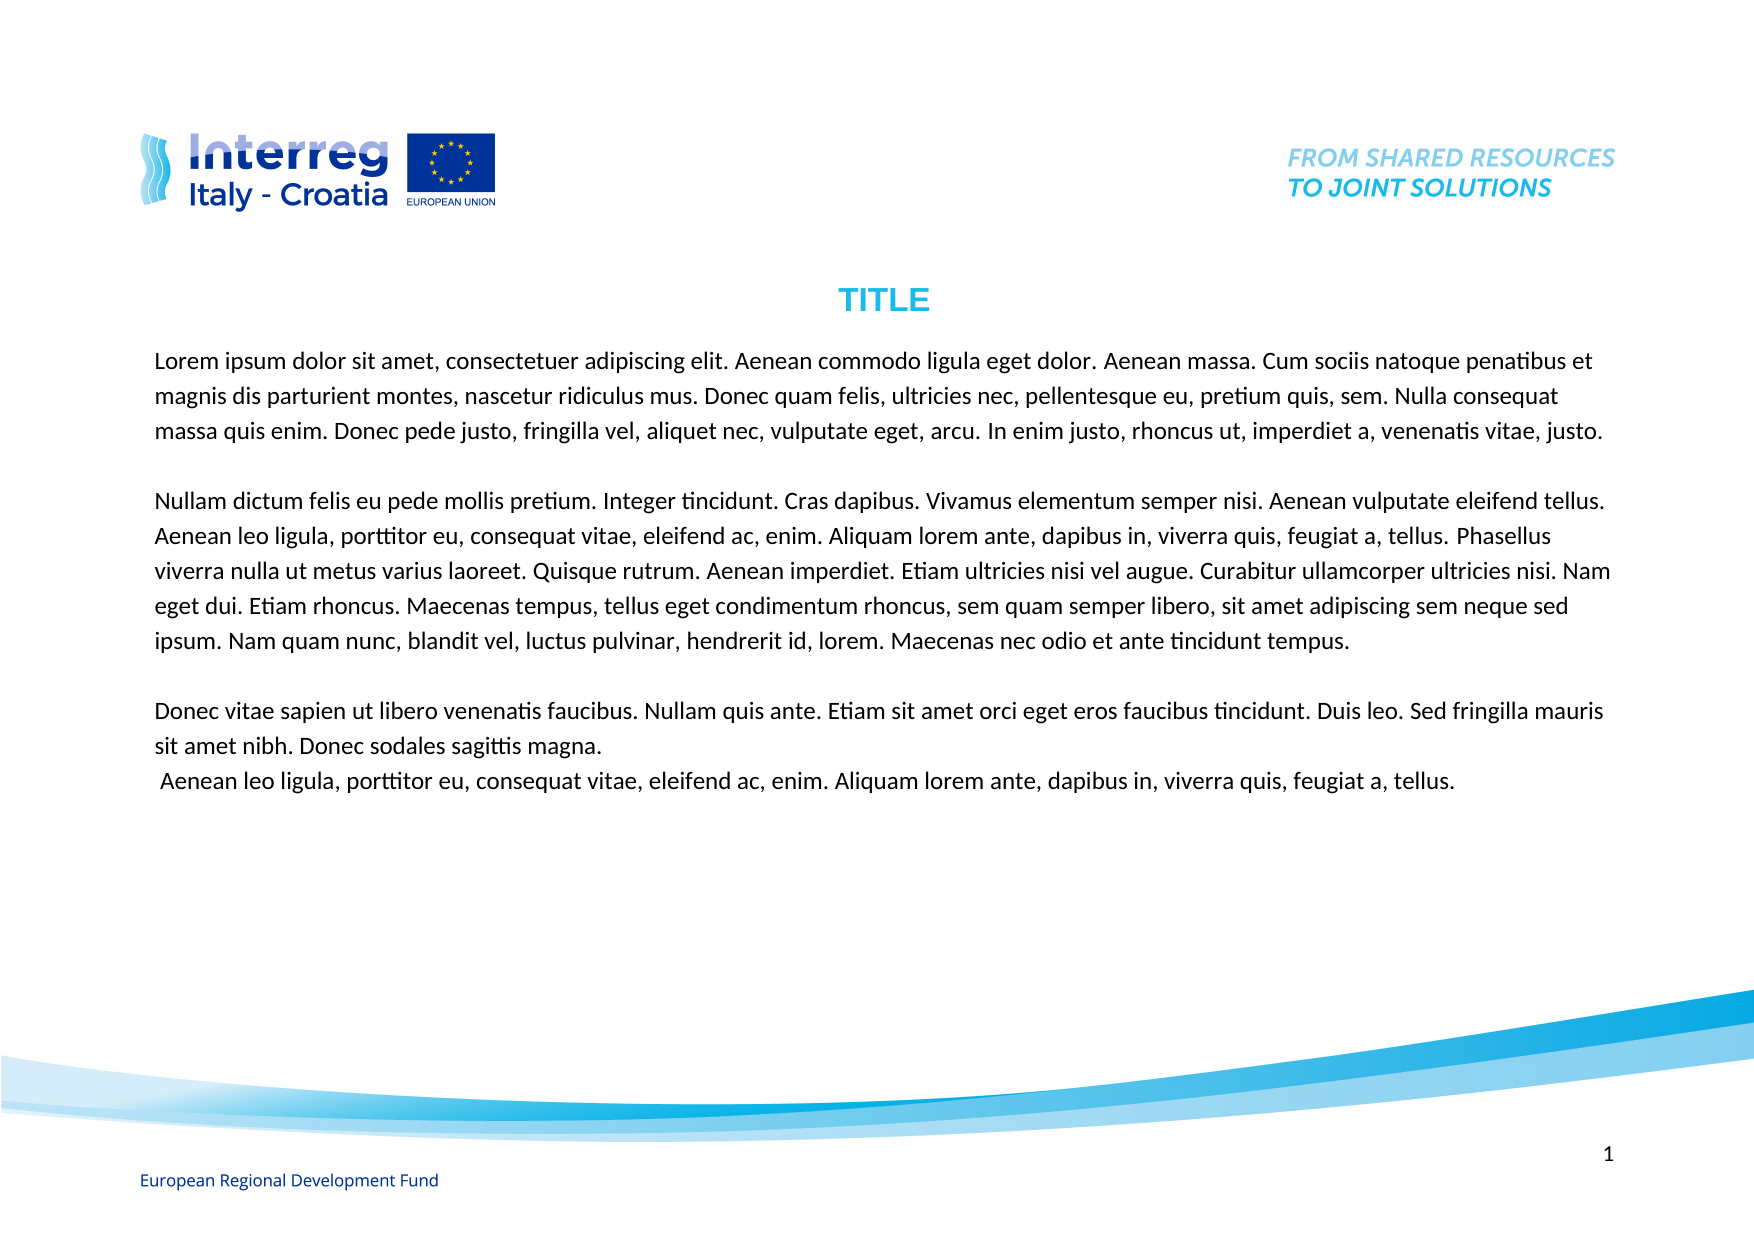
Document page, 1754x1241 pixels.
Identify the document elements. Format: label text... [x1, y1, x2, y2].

picture [0, 0, 1754, 1241]
text Lorem ipsum dolor sit amet, consectetuer adipiscing elit. Aenean commodo ligula eget dolor. Aenean massa. Cum sociis natoque penatibus et magnis dis parturient montes, nascetur ridiculus mus. Donec quam felis, ultricies nec, pellentesque eu, pretium quis, sem. Nulla consequat massa quis enim. Donec pede justo, fringilla vel, aliquet nec, vulputate eget, arcu. In enim justo, rhoncus ut, imperdiet a, venenatis vitae, justo. Nullam dictum felis eu pede mollis pretium. Integer tincidunt. Cras dapibus. Vivamus elementum semper nisi. Aenean vulputate eleifend tellus. Aenean leo ligula, porttitor eu, consequat vitae, eleifend ac, enim. Aliquam lorem ante, dapibus in, viverra quis, feugiat a, tellus. Phasellus viverra nulla ut metus varius laoreet. Quisque rutrum. Aenean imperdiet. Etiam ultricies nisi vel augue. Curabitur ullamcorper ultricies nisi. Nam eget dui. Etiam rhoncus. Maecenas tempus, tellus eget condimentum rhoncus, sem quam semper libero, sit amet adipiscing sem neque sed ipsum. Nam quam nunc, blandit vel, luctus pulvinar, hendrerit id, lorem. Maecenas nec odio et ante tincidunt tempus. Donec vitae sapien ut libero venenatis faucibus. Nullam quis ante. Etiam sit amet orci eget eros faucibus tincidunt. Duis leo. Sed fringilla mauris sit amet nibh. Donec sodales sagittis magna. Aenean leo ligula, porttitor eu, consequat vitae, eleifend ac, enim. Aliquam lorem ante, dapibus in, viverra quis, feugiat a, tellus. [154, 345, 1614, 796]
text TITLE [154, 280, 1614, 318]
